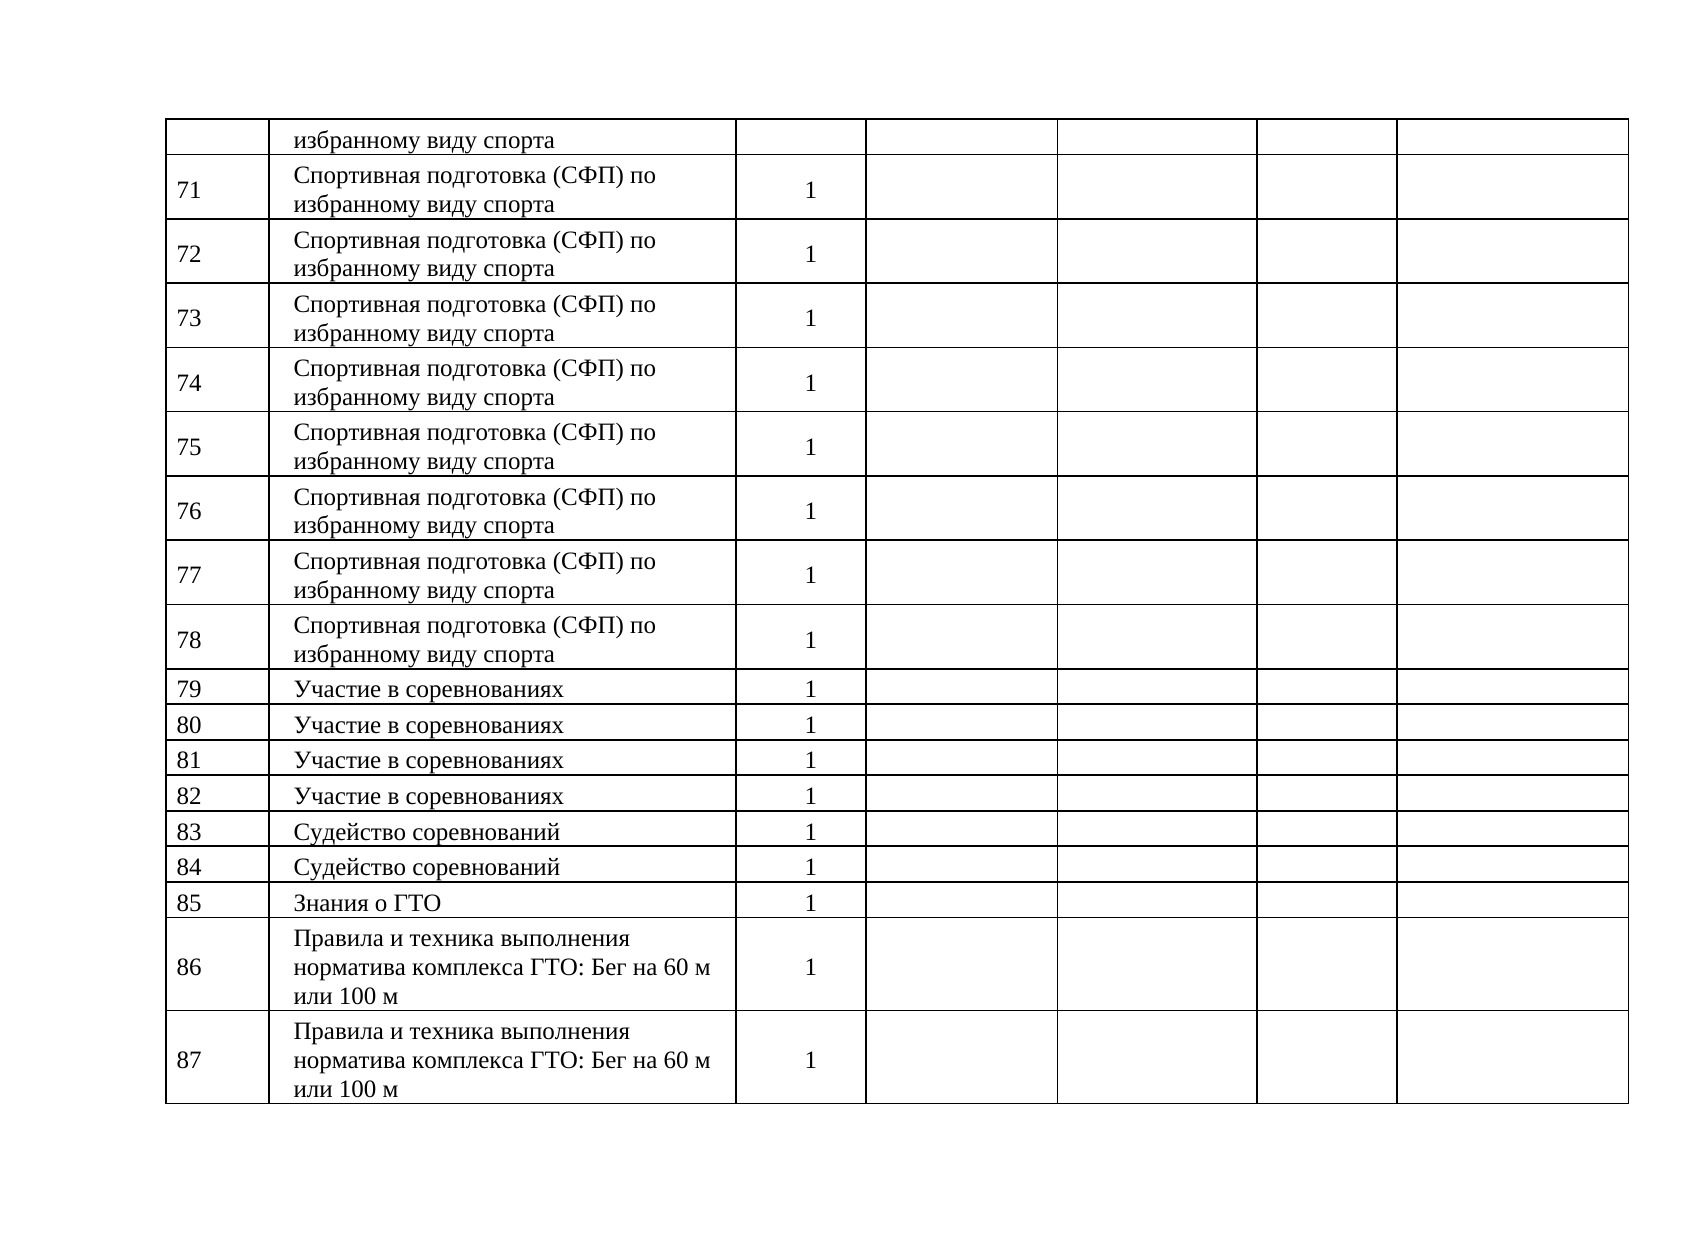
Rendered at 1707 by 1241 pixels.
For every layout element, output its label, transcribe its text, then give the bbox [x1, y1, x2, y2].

table_cell 84 [167, 847, 268, 881]
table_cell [270, 220, 735, 282]
table_cell 1 [737, 918, 865, 1009]
table_cell [1058, 284, 1256, 346]
table_cell [1398, 776, 1628, 810]
table_cell [1258, 605, 1396, 668]
table_cell [867, 705, 1057, 739]
table_cell 82 [167, 776, 268, 810]
table_cell [1258, 741, 1396, 774]
table_cell [1058, 812, 1256, 845]
table_cell 1 [737, 776, 865, 810]
table_cell 1 [737, 705, 865, 739]
table_cell [1398, 155, 1628, 218]
table_cell [1258, 918, 1396, 1009]
table_cell [1058, 847, 1256, 881]
table_cell [1258, 776, 1396, 810]
table_cell [1258, 812, 1396, 845]
table_cell [1398, 284, 1628, 346]
table_cell [1398, 412, 1628, 475]
table_cell [1058, 605, 1256, 668]
table_cell 72 [167, 220, 268, 282]
table_cell 1 [737, 741, 865, 774]
table_cell [867, 776, 1057, 810]
table_cell [1398, 605, 1628, 668]
table_cell [1058, 155, 1256, 218]
table_cell 71 [167, 155, 268, 218]
table_cell 86 [167, 918, 268, 1009]
table_cell [1258, 220, 1396, 282]
table_cell [1258, 705, 1396, 739]
table_cell [1058, 120, 1256, 154]
table_cell [1058, 220, 1256, 282]
table_cell Участие в соревнованиях [270, 741, 735, 774]
table_cell [867, 670, 1057, 703]
table_cell Знания о ГТО [270, 883, 735, 916]
table_cell [1058, 477, 1256, 539]
table_cell 1 [737, 155, 865, 218]
table_cell 77 [167, 541, 268, 603]
table_cell [867, 155, 1057, 218]
table_cell 80 [167, 705, 268, 739]
table_cell [1258, 412, 1396, 475]
table_cell [867, 348, 1057, 411]
table_cell [1258, 120, 1396, 154]
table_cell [270, 120, 735, 154]
table_cell [1398, 670, 1628, 703]
table_cell 81 [167, 741, 268, 774]
table_cell [867, 605, 1057, 668]
table_cell [867, 284, 1057, 346]
table_cell 79 [167, 670, 268, 703]
table_cell Спортивная подготовка (СФП) по избранному виду спорта [270, 541, 735, 603]
table_cell [867, 220, 1057, 282]
table_cell [867, 120, 1057, 154]
table_cell Спортивная подготовка (СФП) по избранному виду спорта [270, 605, 735, 668]
table_cell Правила и техника выполнения норматива комплекса ГТО: Бег на 60 м или 100 м [270, 1011, 735, 1102]
table_cell 1 [737, 120, 865, 154]
table_cell [1058, 348, 1256, 411]
table_cell [1398, 220, 1628, 282]
table_cell [1398, 541, 1628, 603]
table_cell 78 [167, 605, 268, 668]
table_cell 1 [737, 220, 865, 282]
table_cell 70 [167, 120, 268, 154]
table_cell 1 [737, 883, 865, 916]
table_cell [1058, 883, 1256, 916]
table_cell Спортивная подготовка (СФП) по избранному виду спорта [270, 412, 735, 475]
table_cell [1398, 812, 1628, 845]
table_cell 1 [737, 284, 865, 346]
table_cell 1 [737, 670, 865, 703]
table_cell [1258, 477, 1396, 539]
table_cell Спортивная подготовка (СФП) по избранному виду спорта [270, 284, 735, 346]
table_cell [1258, 847, 1396, 881]
table_cell [867, 541, 1057, 603]
table_cell 87 [167, 1011, 268, 1102]
table_cell 1 [737, 477, 865, 539]
table_cell Спортивная подготовка (СФП) по избранному виду спорта [270, 348, 735, 411]
table_cell Спортивная подготовка (СФП) по избранному виду спорта [270, 477, 735, 539]
table_cell 1 [737, 348, 865, 411]
table_cell [1058, 918, 1256, 1009]
table_cell [1058, 741, 1256, 774]
table_cell [1058, 670, 1256, 703]
table_cell 1 [737, 605, 865, 668]
table_cell [1258, 541, 1396, 603]
table_cell Участие в соревнованиях [270, 670, 735, 703]
table_cell [1398, 1011, 1628, 1102]
table_cell [1258, 1011, 1396, 1102]
table_cell [1398, 883, 1628, 916]
table_cell [1058, 1011, 1256, 1102]
table_cell 74 [167, 348, 268, 411]
table_cell [1398, 705, 1628, 739]
table_cell [867, 847, 1057, 881]
table_cell 1 [737, 1011, 865, 1102]
table_cell [867, 812, 1057, 845]
table_cell [1398, 348, 1628, 411]
table_cell 75 [167, 412, 268, 475]
table_cell [1398, 847, 1628, 881]
table_cell Участие в соревнованиях [270, 705, 735, 739]
table_cell [1058, 776, 1256, 810]
table_cell [1398, 918, 1628, 1009]
table_cell Судейство соревнований [270, 847, 735, 881]
table_cell [1398, 120, 1628, 154]
table_cell 85 [167, 883, 268, 916]
table_cell 73 [167, 284, 268, 346]
table_cell [1398, 741, 1628, 774]
table_cell [867, 477, 1057, 539]
table_cell 83 [167, 812, 268, 845]
table_cell [1258, 284, 1396, 346]
table_cell 76 [167, 477, 268, 539]
table_cell 1 [737, 847, 865, 881]
table_cell Правила и техника выполнения норматива комплекса ГТО: Бег на 60 м или 100 м [270, 918, 735, 1009]
table_cell [1258, 670, 1396, 703]
table_cell [867, 918, 1057, 1009]
table_cell [867, 1011, 1057, 1102]
table_cell [1258, 883, 1396, 916]
table_cell [867, 741, 1057, 774]
table_cell 1 [737, 412, 865, 475]
table_cell Участие в соревнованиях [270, 776, 735, 810]
table_cell [1398, 477, 1628, 539]
table_cell [867, 412, 1057, 475]
table_cell 1 [737, 541, 865, 603]
table_cell 1 [737, 812, 865, 845]
table_cell [867, 883, 1057, 916]
table_cell [1258, 348, 1396, 411]
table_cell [270, 155, 735, 218]
table_cell [1258, 155, 1396, 218]
table_cell [1058, 412, 1256, 475]
table_cell [1058, 541, 1256, 603]
table_cell [1058, 705, 1256, 739]
table_cell Судейство соревнований [270, 812, 735, 845]
